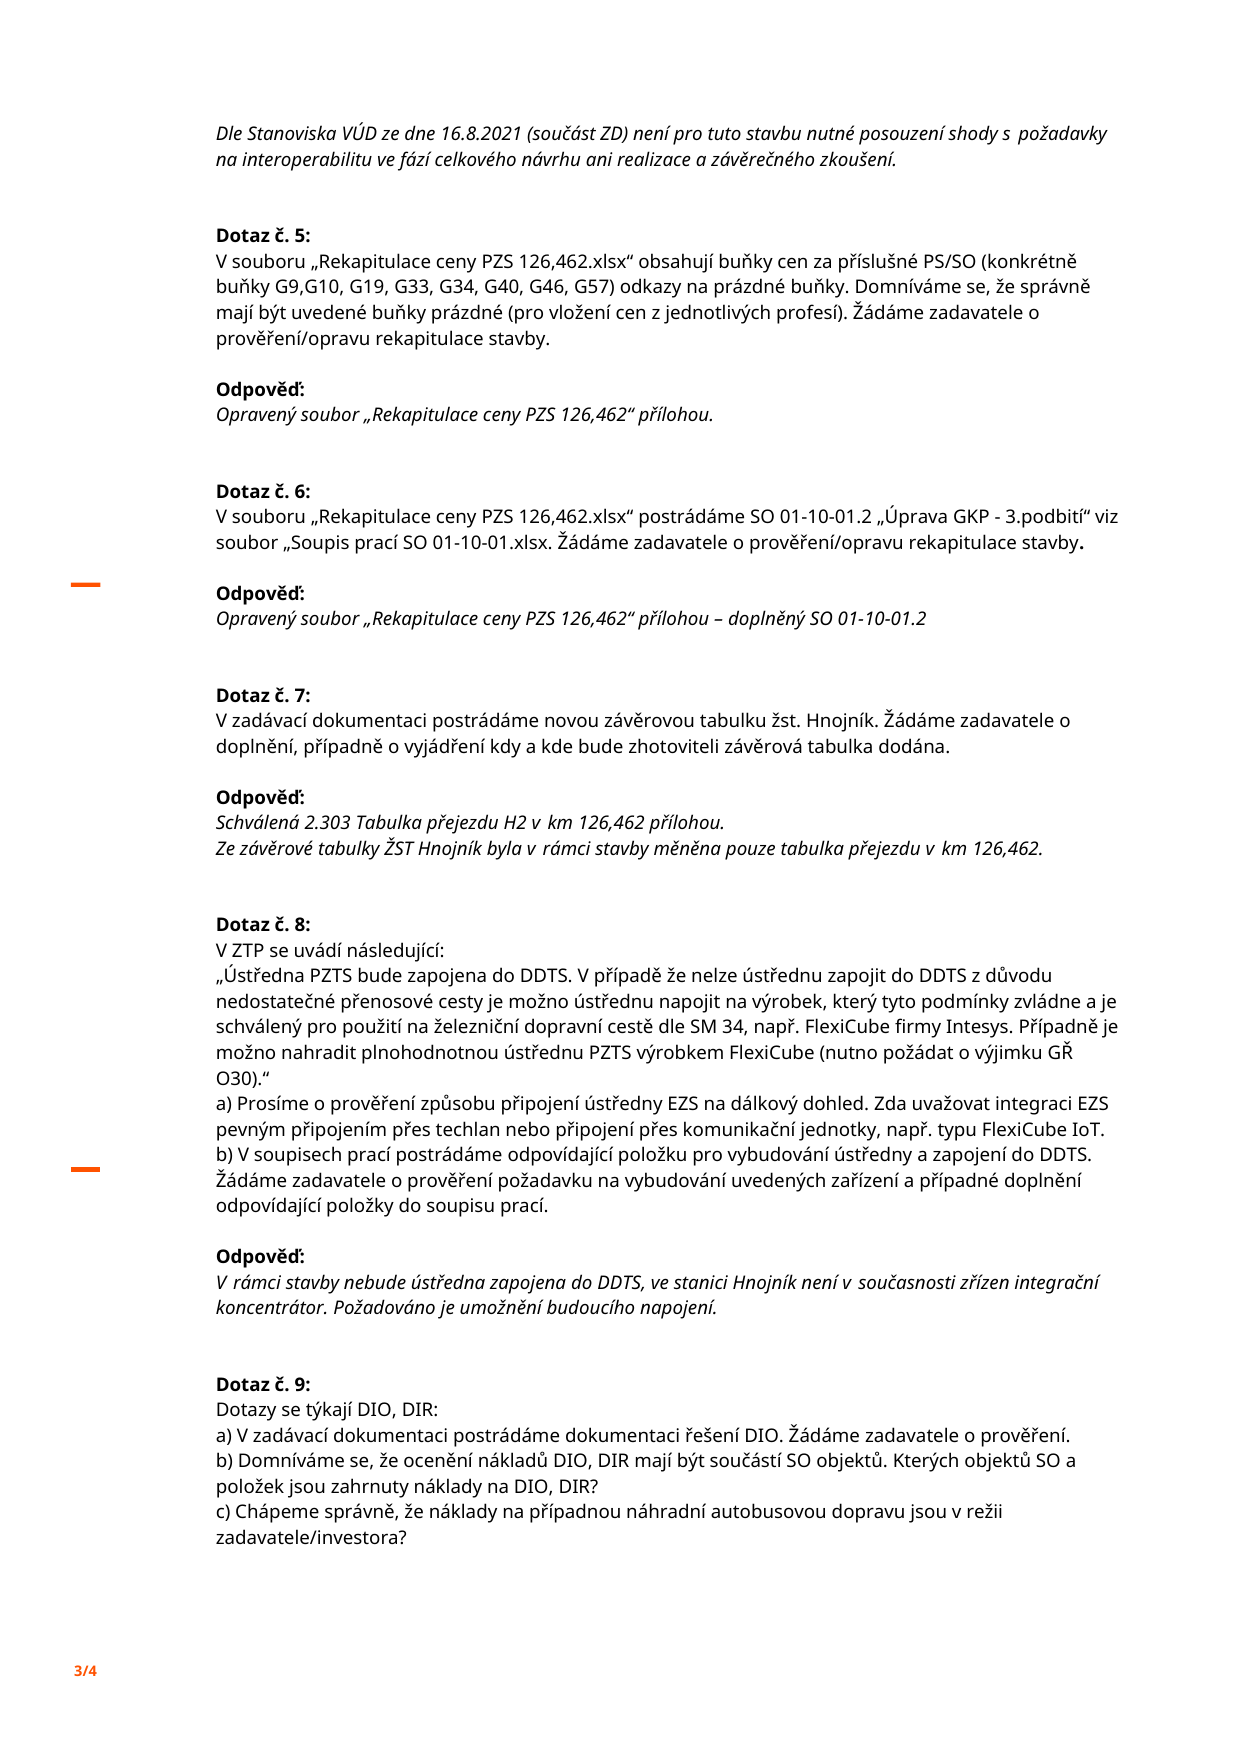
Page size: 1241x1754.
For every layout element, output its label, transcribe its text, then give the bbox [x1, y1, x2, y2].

text Dotaz č. 5: [216, 223, 1122, 248]
text Dotaz č. 9: [216, 1371, 1122, 1397]
text Dotazy se týkají DIO, DIR: [216, 1397, 1122, 1422]
text Odpověď: [216, 784, 1122, 810]
text Odpověď: [216, 580, 1122, 606]
text Dotaz č. 7: [216, 682, 1122, 708]
text Opravený soubor „Rekapitulace ceny PZS 126,462“ přílohou – doplněný SO 01-10-01.2 [216, 606, 1122, 631]
text b) Domníváme se, že ocenění nákladů DIO, DIR mají být součástí SO objektů. Kterých objektů SO a položek jsou zahrnuty náklady na DIO, DIR? [216, 1448, 1122, 1499]
text Opravený soubor „Rekapitulace ceny PZS 126,462“ přílohou. [216, 401, 1122, 427]
text V souboru „Rekapitulace ceny PZS 126,462.xlsx“ postrádáme SO 01-10-01.2 „Úprava GKP - 3.podbití“ viz soubor „Soupis prací SO 01-10-01.xlsx. Žádáme zadavatele o prověření/opravu rekapitulace stavby. [216, 503, 1122, 554]
text „Ústředna PZTS bude zapojena do DDTS. V případě že nelze ústřednu zapojit do DDTS z důvodu nedostatečné přenosové cesty je možno ústřednu napojit na výrobek, který tyto podmínky zvládne a je schválený pro použití na železniční dopravní cestě dle SM 34, např. FlexiCube firmy Intesys. Případně je možno nahradit plnohodnotnou ústřednu PZTS výrobkem FlexiCube (nutno požádat o výjimku GŘ O30).“ [216, 963, 1122, 1090]
text Odpověď: [216, 376, 1122, 401]
text V zadávací dokumentaci postrádáme novou závěrovou tabulku žst. Hnojník. Žádáme zadavatele o doplnění, případně o vyjádření kdy a kde bude zhotoviteli závěrová tabulka dodána. [216, 708, 1122, 759]
text V rámci stavby nebude ústředna zapojena do DDTS, ve stanici Hnojník není v současnosti zřízen integrační koncentrátor. Požadováno je umožnění budoucího napojení. [216, 1269, 1122, 1320]
text a) V zadávací dokumentaci postrádáme dokumentaci řešení DIO. Žádáme zadavatele o prověření. [216, 1422, 1122, 1448]
text V ZTP se uvádí následující: [216, 937, 1122, 963]
text Odpověď: [216, 1243, 1122, 1269]
text Dle Stanoviska VÚD ze dne 16.8.2021 (součást ZD) není pro tuto stavbu nutné posouzení shody s požadavky na interoperabilitu ve fází celkového návrhu ani realizace a závěrečného zkoušení. [216, 121, 1122, 172]
text b) V soupisech prací postrádáme odpovídající položku pro vybudování ústředny a zapojení do DDTS. Žádáme zadavatele o prověření požadavku na vybudování uvedených zařízení a případné doplnění odpovídající položky do soupisu prací. [216, 1141, 1122, 1218]
text a) Prosíme o prověření způsobu připojení ústředny EZS na dálkový dohled. Zda uvažovat integraci EZS pevným připojením přes techlan nebo připojení přes komunikační jednotky, např. typu FlexiCube IoT. [216, 1090, 1122, 1141]
text Schválená 2.303 Tabulka přejezdu H2 v km 126,462 přílohou. [216, 810, 1122, 835]
text c) Chápeme správně, že náklady na případnou náhradní autobusovou dopravu jsou v režii zadavatele/investora? [216, 1499, 1122, 1550]
text Dotaz č. 8: [216, 912, 1122, 937]
text Dotaz č. 6: [216, 478, 1122, 503]
text V souboru „Rekapitulace ceny PZS 126,462.xlsx“ obsahují buňky cen za příslušné PS/SO (konkrétně buňky G9,G10, G19, G33, G34, G40, G46, G57) odkazy na prázdné buňky. Domníváme se, že správně mají být uvedené buňky prázdné (pro vložení cen z jednotlivých profesí). Žádáme zadavatele o prověření/opravu rekapitulace stavby. [216, 248, 1122, 350]
text Ze závěrové tabulky ŽST Hnojník byla v rámci stavby měněna pouze tabulka přejezdu v km 126,462. [216, 835, 1122, 861]
